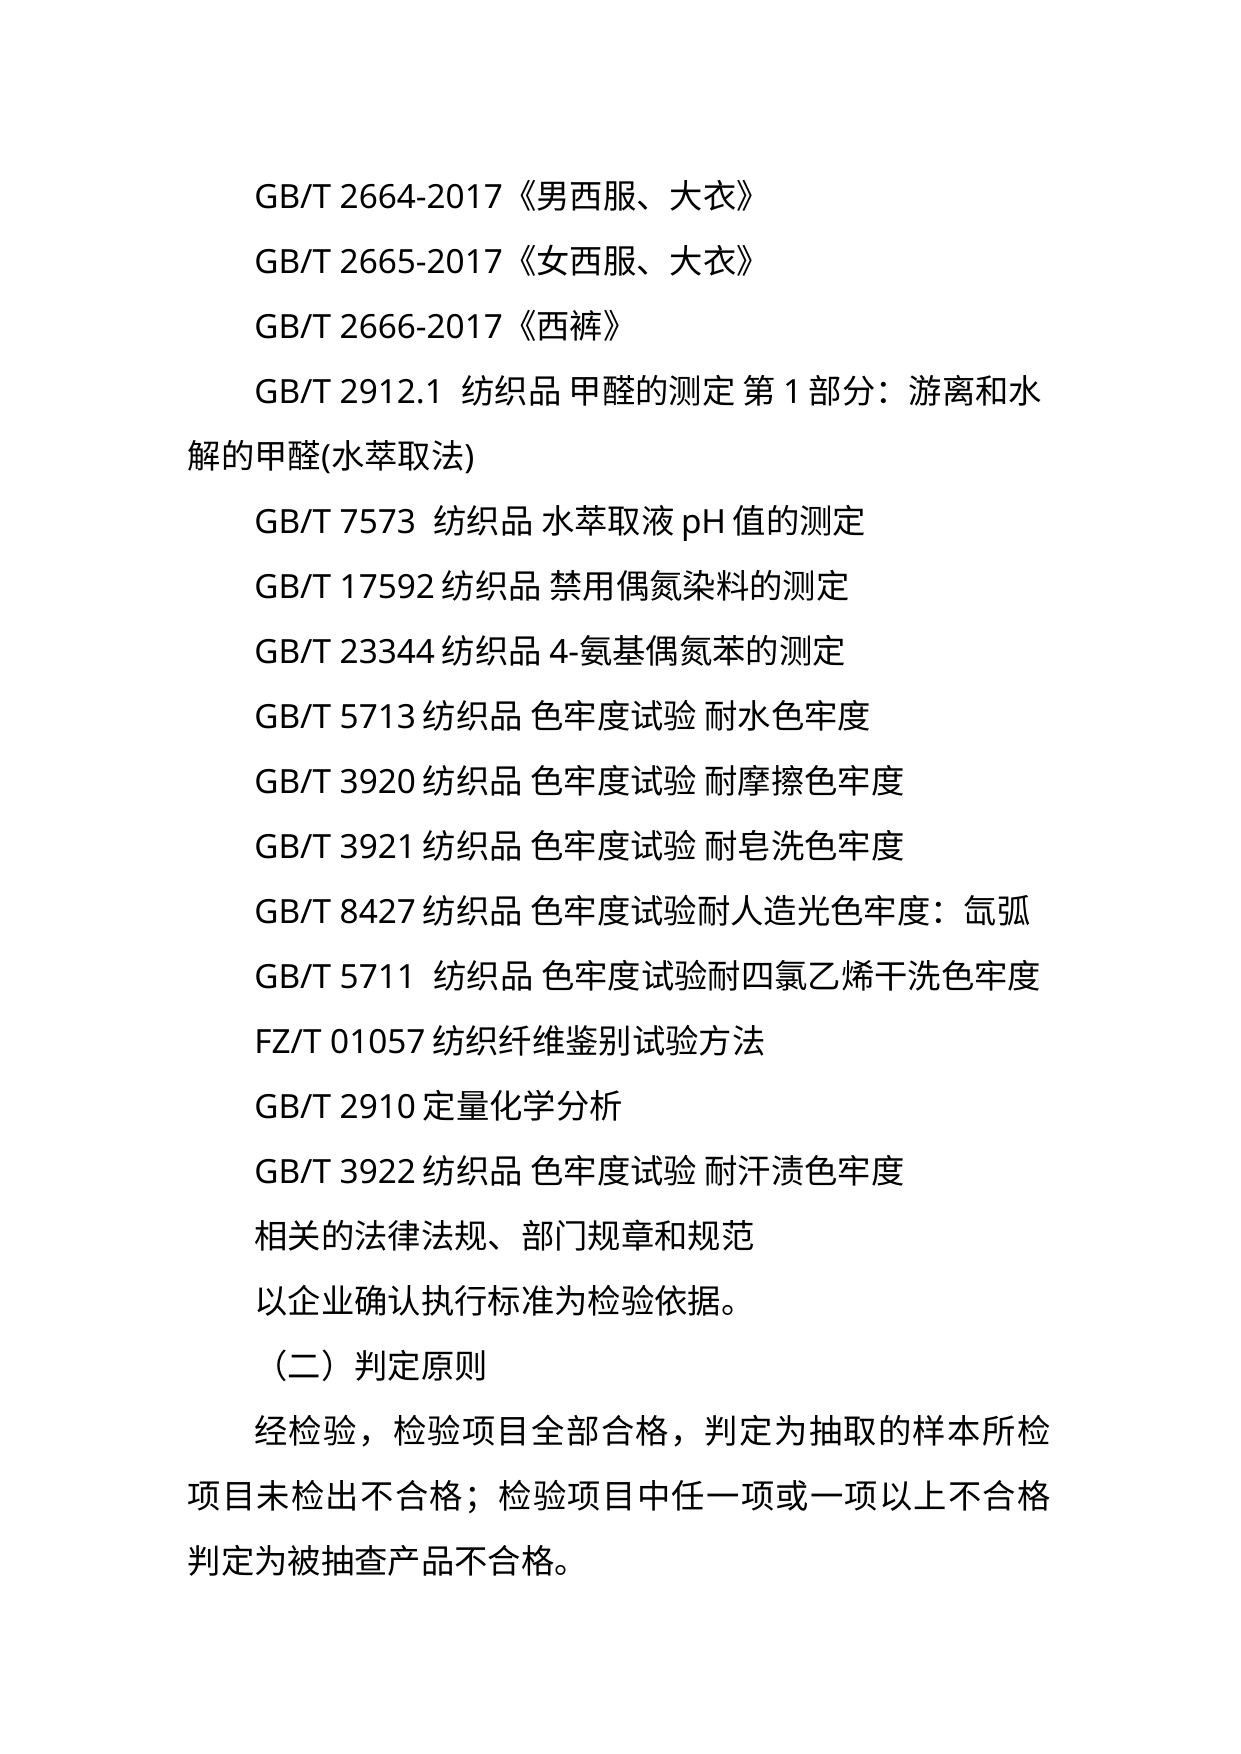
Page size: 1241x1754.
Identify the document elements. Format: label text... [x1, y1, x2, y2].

text GB/T 23344纺织品 4-氨基偶氮苯的测定 [187, 617, 1053, 682]
text GB/T 2666-2017《西裤》 [187, 292, 1053, 357]
text GB/T 2665-2017《女西服、大衣》 [187, 227, 1053, 292]
text GB/T 3922纺织品 色牢度试验 耐汗渍色牢度 [187, 1137, 1053, 1202]
text GB/T 2664-2017《男西服、大衣》 [187, 162, 1053, 227]
text GB/T 3920纺织品 色牢度试验 耐摩擦色牢度 [187, 747, 1053, 812]
text GB/T 5711 纺织品 色牢度试验耐四氯乙烯干洗色牢度 [187, 942, 1053, 1007]
text FZ/T 01057纺织纤维鉴别试验方法 [187, 1007, 1053, 1072]
text 相关的法律法规、部门规章和规范 [187, 1202, 1053, 1267]
text GB/T 2912.1 纺织品 甲醛的测定 第1部分：游离和水解的甲醛(水萃取法) [187, 357, 1053, 487]
text GB/T 3921纺织品 色牢度试验 耐皂洗色牢度 [187, 812, 1053, 877]
text GB/T 5713纺织品 色牢度试验 耐水色牢度 [187, 682, 1053, 747]
text 经检验，检验项目全部合格，判定为抽取的样本所检项目未检出不合格；检验项目中任一项或一项以上不合格，判定为被抽查产品不合格。 [187, 1397, 1053, 1592]
text 以企业确认执行标准为检验依据。 [187, 1267, 1053, 1332]
text （二）判定原则 [187, 1332, 1053, 1397]
text GB/T 8427纺织品 色牢度试验耐人造光色牢度：氙弧 [187, 877, 1053, 942]
text GB/T 2910定量化学分析 [187, 1072, 1053, 1137]
text GB/T 17592纺织品 禁用偶氮染料的测定 [187, 552, 1053, 617]
text GB/T 7573 纺织品 水萃取液pH值的测定 [187, 487, 1053, 552]
